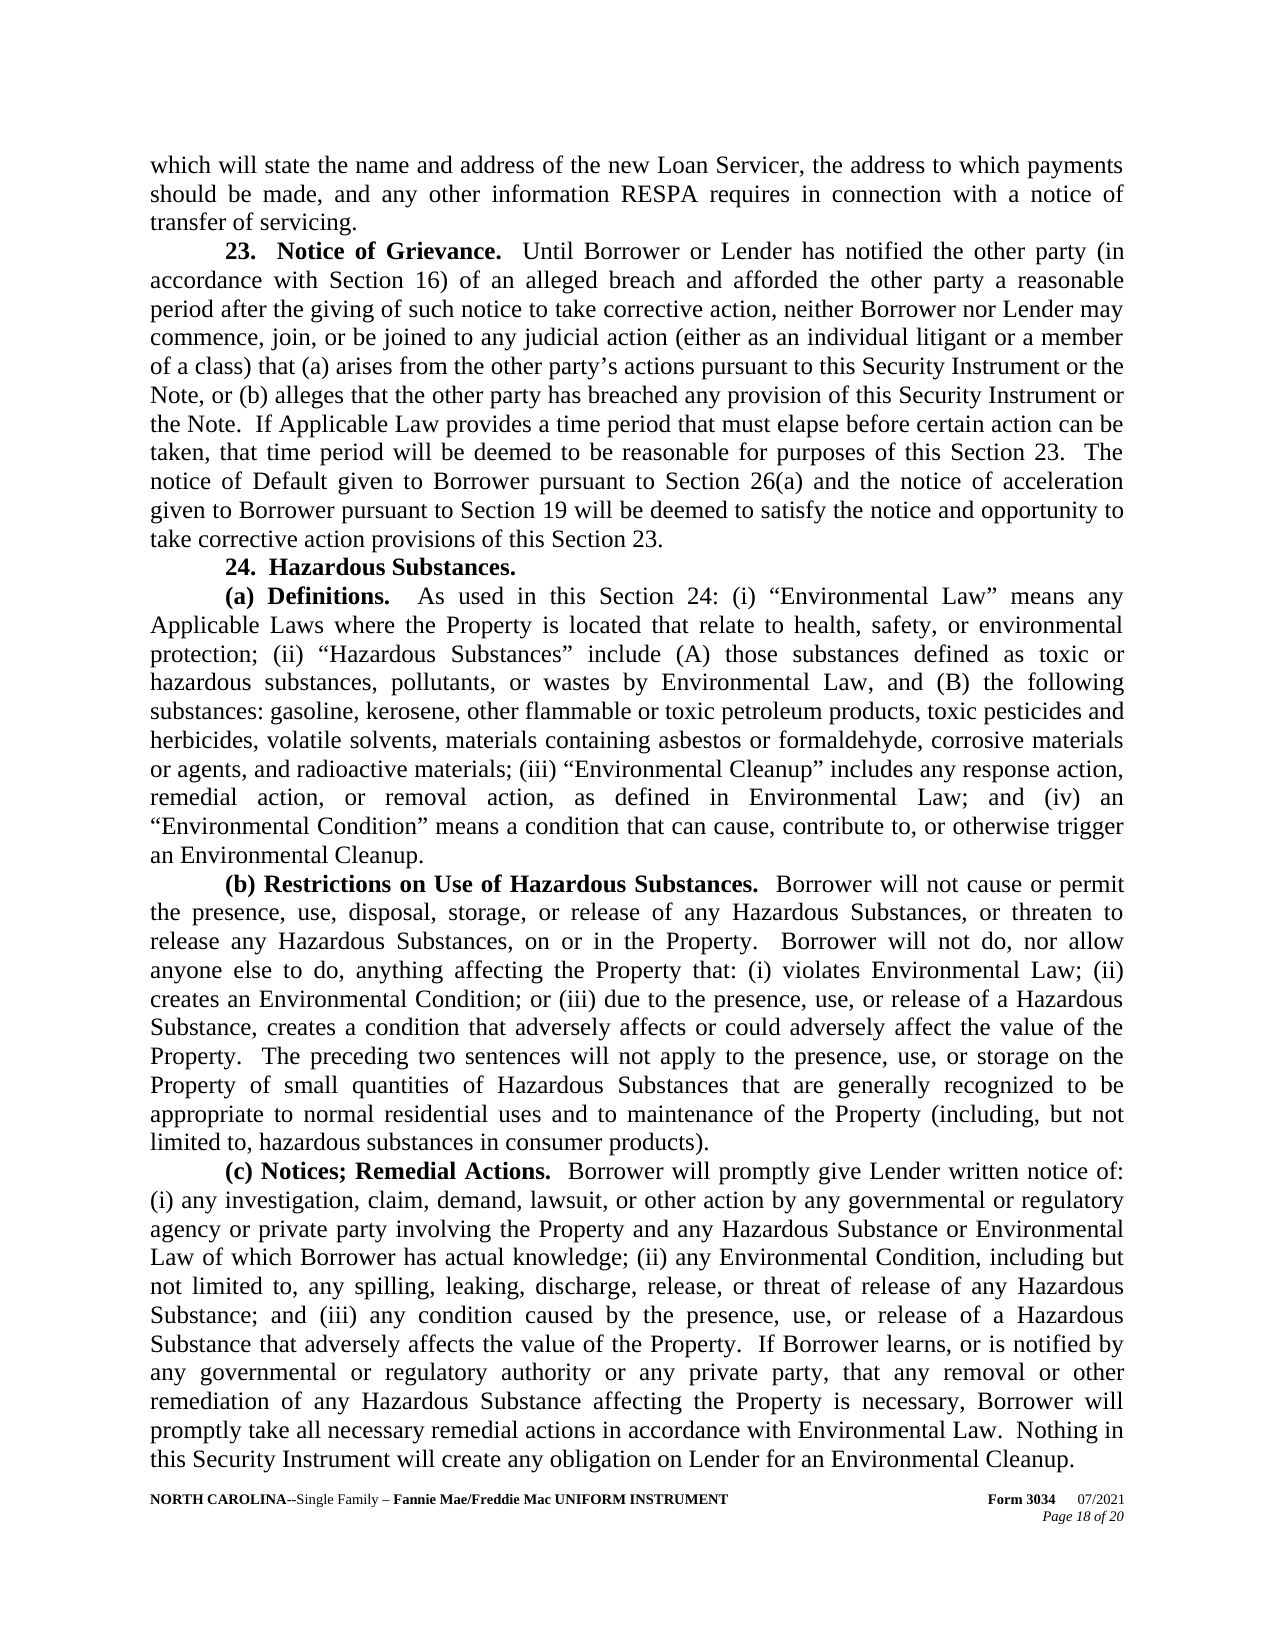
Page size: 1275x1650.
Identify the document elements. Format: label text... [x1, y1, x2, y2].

text (c) Notices; Remedial Actions. Borrower will promptly give Lender written notice of: (i) any investigation, claim, demand, lawsuit, or other action by any governmental or regulatory agency or private party involving the Property and any Hazardous Substance or Environmental Law of which Borrower has actual knowledge; (ii) any Environmental Condition, including but not limited to, any spilling, leaking, discharge, release, or threat of release of any Hazardous Substance; and (iii) any condition caused by the presence, use, or release of a Hazardous Substance that adversely affects the value of the Property. If Borrower learns, or is notified by any governmental or regulatory authority or any private party, that any removal or other remediation of any Hazardous Substance affecting the Property is necessary, Borrower will promptly take all necessary remedial actions in accordance with Environmental Law. Nothing in this Security Instrument will create any obligation on Lender for an Environmental Cleanup. [150, 1156, 1125, 1472]
text (b) Restrictions on Use of Hazardous Substances. Borrower will not cause or permit the presence, use, disposal, storage, or release of any Hazardous Substances, or threaten to release any Hazardous Substances, on or in the Property. Borrower will not do, nor allow anyone else to do, anything affecting the Property that: (i) violates Environmental Law; (ii) creates an Environmental Condition; or (iii) due to the presence, use, or release of a Hazardous Substance, creates a condition that adversely affects or could adversely affect the value of the Property. The preceding two sentences will not apply to the presence, use, or storage on the Property of small quantities of Hazardous Substances that are generally recognized to be appropriate to normal residential uses and to maintenance of the Property (including, but not limited to, hazardous substances in consumer products). [150, 869, 1125, 1156]
list 23. Notice of Grievance. Until Borrower or Lender has notified the other party (in accordance with Section 16) of an alleged breach and afforded the other party a reasonable period after the giving of such notice to take corrective action, neither Borrower nor Lender may commence, join, or be joined to any judicial action (either as an individual litigant or a member of a class) that (a) arises from the other party’s actions pursuant to this Security Instrument or the Note, or (b) alleges that the other party has breached any provision of this Security Instrument or the Note. If Applicable Law provides a time period that must elapse before certain action can be taken, that time period will be deemed to be reasonable for purposes of this Section 23. The notice of Default given to Borrower pursuant to Section 26(a) and the notice of acceleration given to Borrower pursuant to Section 19 will be deemed to satisfy the notice and opportunity to take corrective action provisions of this Section 23. [150, 236, 1125, 552]
list (a) Definitions. As used in this Section 24: (i) “Environmental Law” means any Applicable Laws where the Property is located that relate to health, safety, or environmental protection; (ii) “Hazardous Substances” include (A) those substances defined as toxic or hazardous substances, pollutants, or wastes by Environmental Law, and (B) the following substances: gasoline, kerosene, other flammable or toxic petroleum products, toxic pesticides and herbicides, volatile solvents, materials containing asbestos or formaldehyde, corrosive materials or agents, and radioactive materials; (iii) “Environmental Cleanup” includes any response action, remedial action, or removal action, as defined in Environmental Law; and (iv) an “Environmental Condition” means a condition that can cause, contribute to, or otherwise trigger an Environmental Cleanup. [150, 581, 1125, 869]
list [150, 150, 1125, 236]
list 24. Hazardous Substances. [150, 552, 1125, 581]
